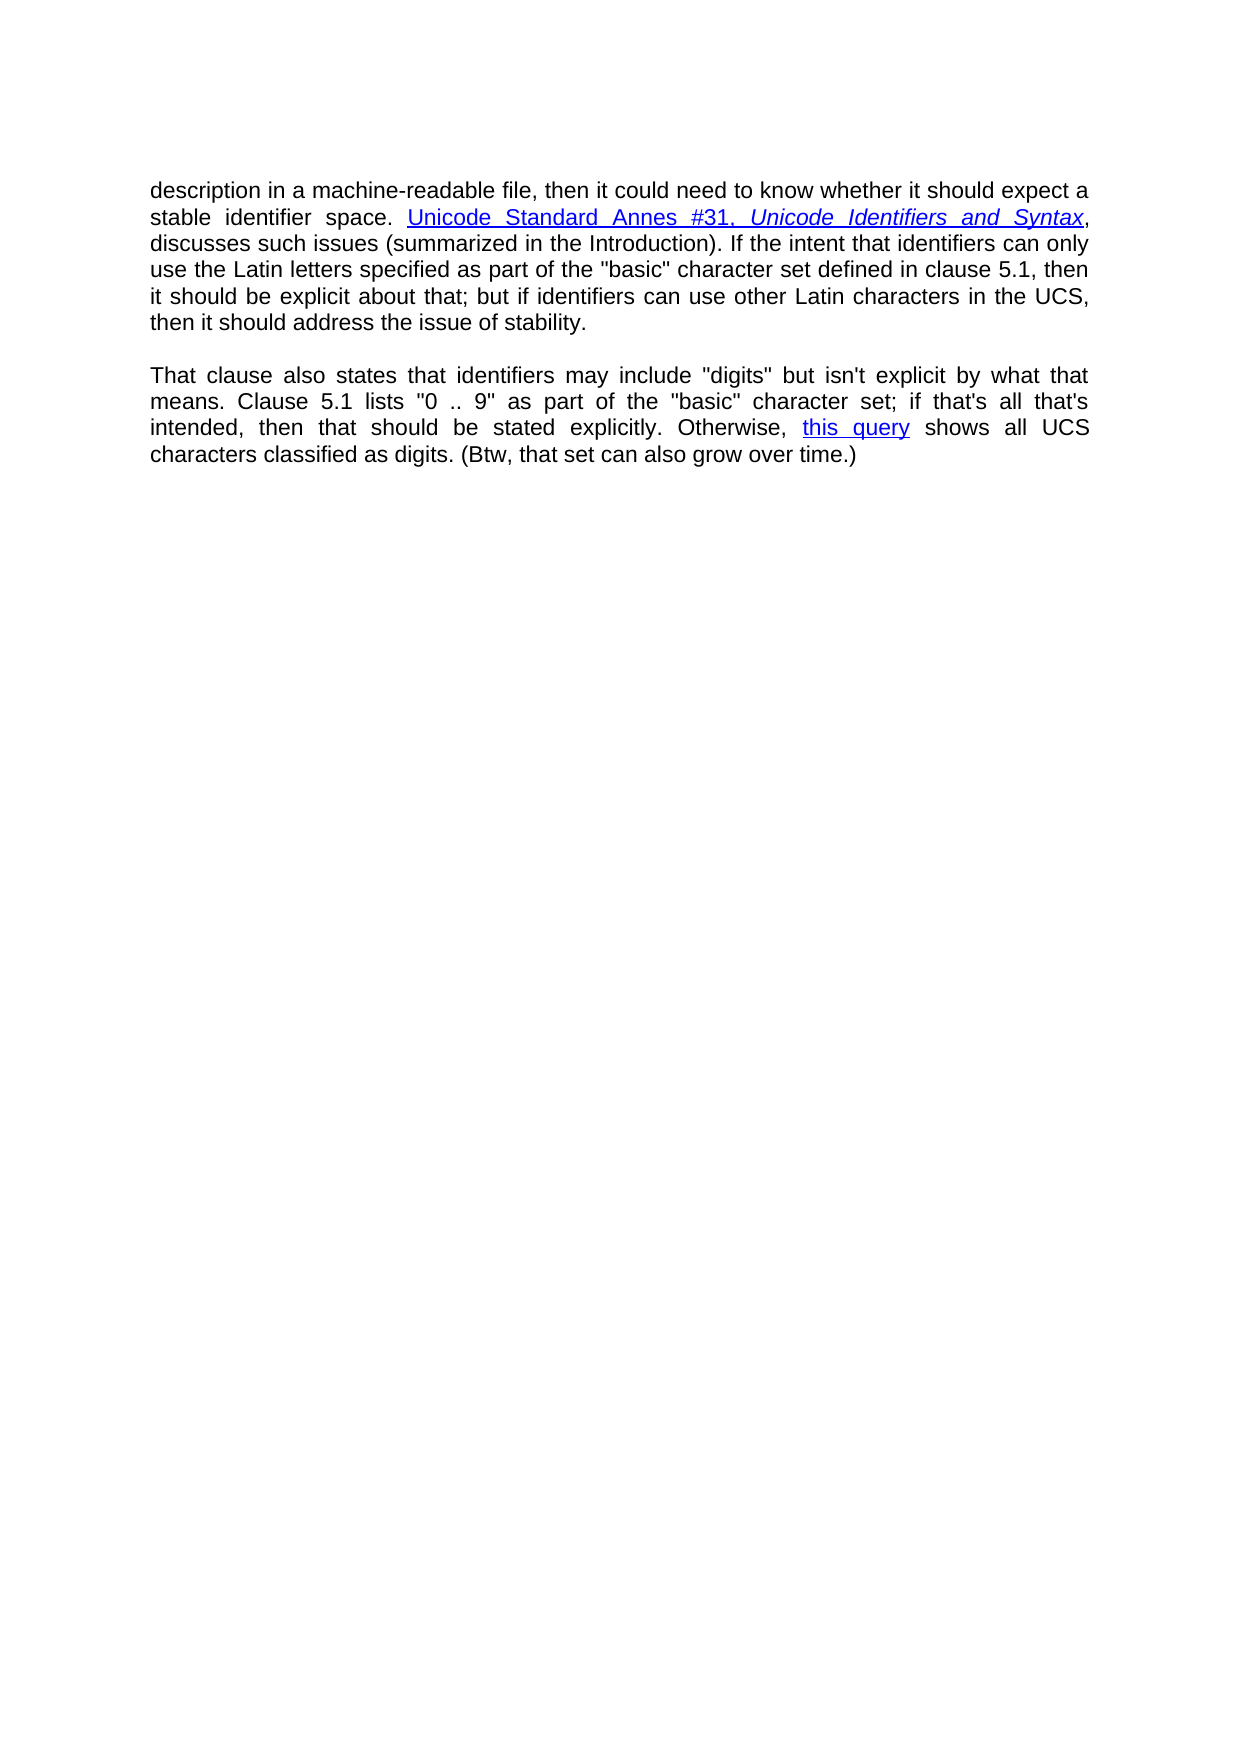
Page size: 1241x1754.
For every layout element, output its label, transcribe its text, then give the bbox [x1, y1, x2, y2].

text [150, 177, 1090, 335]
text That clause also states that identifiers may include "digits" but isn't explicit by what that means. Clause 5.1 lists "0 .. 9" as part of the "basic" character set; if that's all that's intended, then that should be stated explicitly. Otherwise, this query shows all UCS characters classified as digits. (Btw, that set can also grow over time.) [150, 362, 1090, 467]
